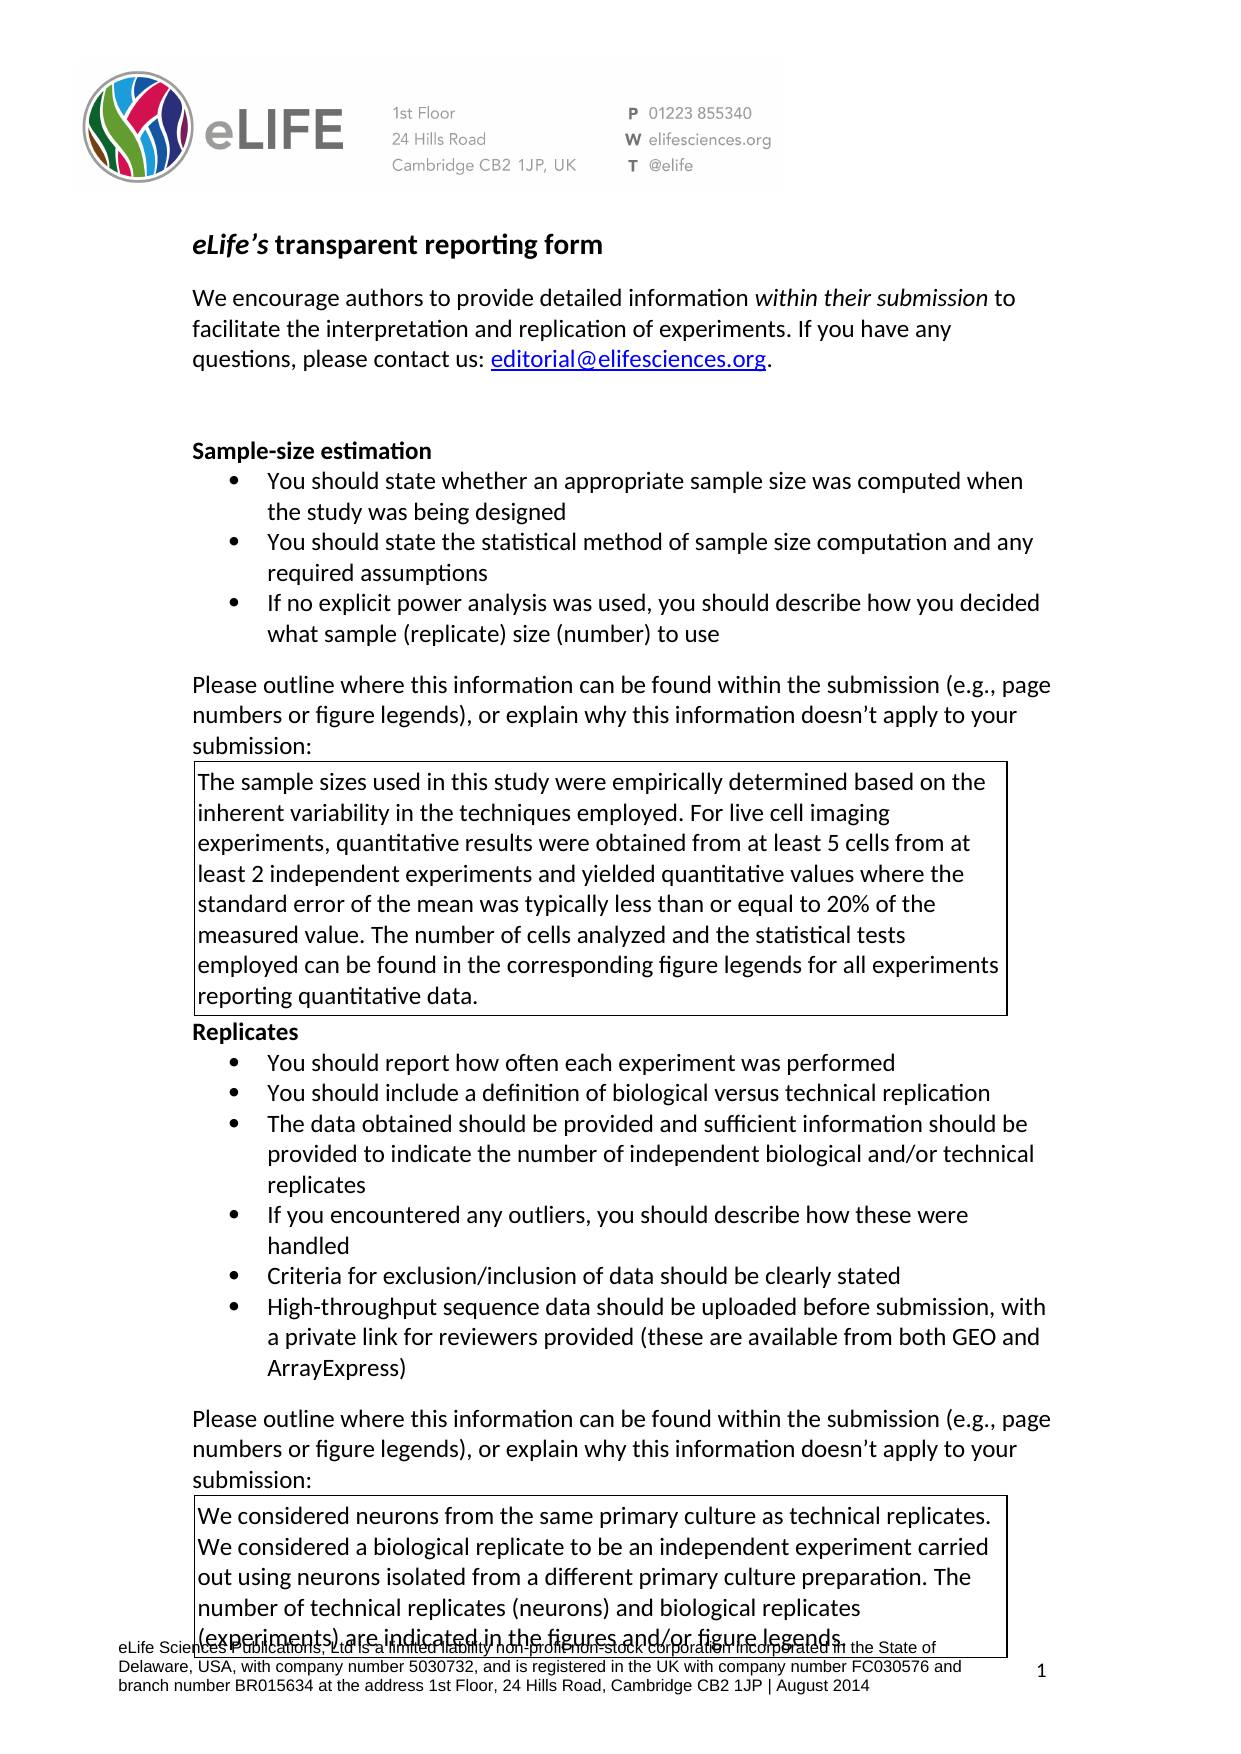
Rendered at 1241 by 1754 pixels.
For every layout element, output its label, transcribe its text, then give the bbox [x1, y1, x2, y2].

text We encourage authors to provide detailed information within their submission to facilitate the interpretation and replication of experiments. If you have any questions, please contact us: editorial@elifesciences.org. [192, 282, 1053, 374]
list You should report how often each experiment was performed [229, 1047, 1053, 1077]
list You should include a definition of biological versus technical replication [229, 1077, 1053, 1108]
list If no explicit power analysis was used, you should describe how you decided what sample (replicate) size (number) to use [229, 588, 1053, 649]
text The sample sizes used in this study were empirically determined based on the inherent variability in the techniques employed. For live cell imaging experiments, quantitative results were obtained from at least 5 cells from at least 2 independent experiments and yielded quantitative values where the standard error of the mean was typically less than or equal to 20% of the measured value. The number of cells analyzed and the statistical tests employed can be found in the corresponding figure legends for all experiments reporting quantitative data. [195, 764, 1006, 1013]
text We considered neurons from the same primary culture as technical replicates. We considered a biological replicate to be an independent experiment carried out using neurons isolated from a different primary culture preparation. The number of technical replicates (neurons) and biological replicates (experiments) are indicated in the figures and/or figure legends. [195, 1498, 1006, 1655]
list Criteria for exclusion/inclusion of data should be clearly stated [229, 1260, 1053, 1291]
list If you encountered any outliers, you should describe how these were handled [229, 1199, 1053, 1260]
text Replicates [192, 822, 1053, 1047]
list You should state the statistical method of sample size computation and any required assumptions [229, 527, 1053, 588]
text Please outline where this information can be found within the submission (e.g., page numbers or figure legends), or explain why this information doesn’t apply to your submission: [192, 1403, 1053, 1494]
text Please outline where this information can be found within the submission (e.g., page numbers or figure legends), or explain why this information doesn’t apply to your submission: [192, 669, 1053, 761]
picture [73, 59, 784, 191]
list You should state whether an appropriate sample size was computed when the study was being designed [229, 466, 1053, 527]
text Sample-size estimation [192, 435, 1053, 466]
list The data obtained should be provided and sufficient information should be provided to indicate the number of independent biological and/or technical replicates [229, 1108, 1053, 1199]
list High-throughput sequence data should be uploaded before submission, with a private link for reviewers provided (these are available from both GEO and ArrayExpress) [229, 1291, 1053, 1382]
text eLife’s transparent reporting form [192, 226, 1053, 262]
